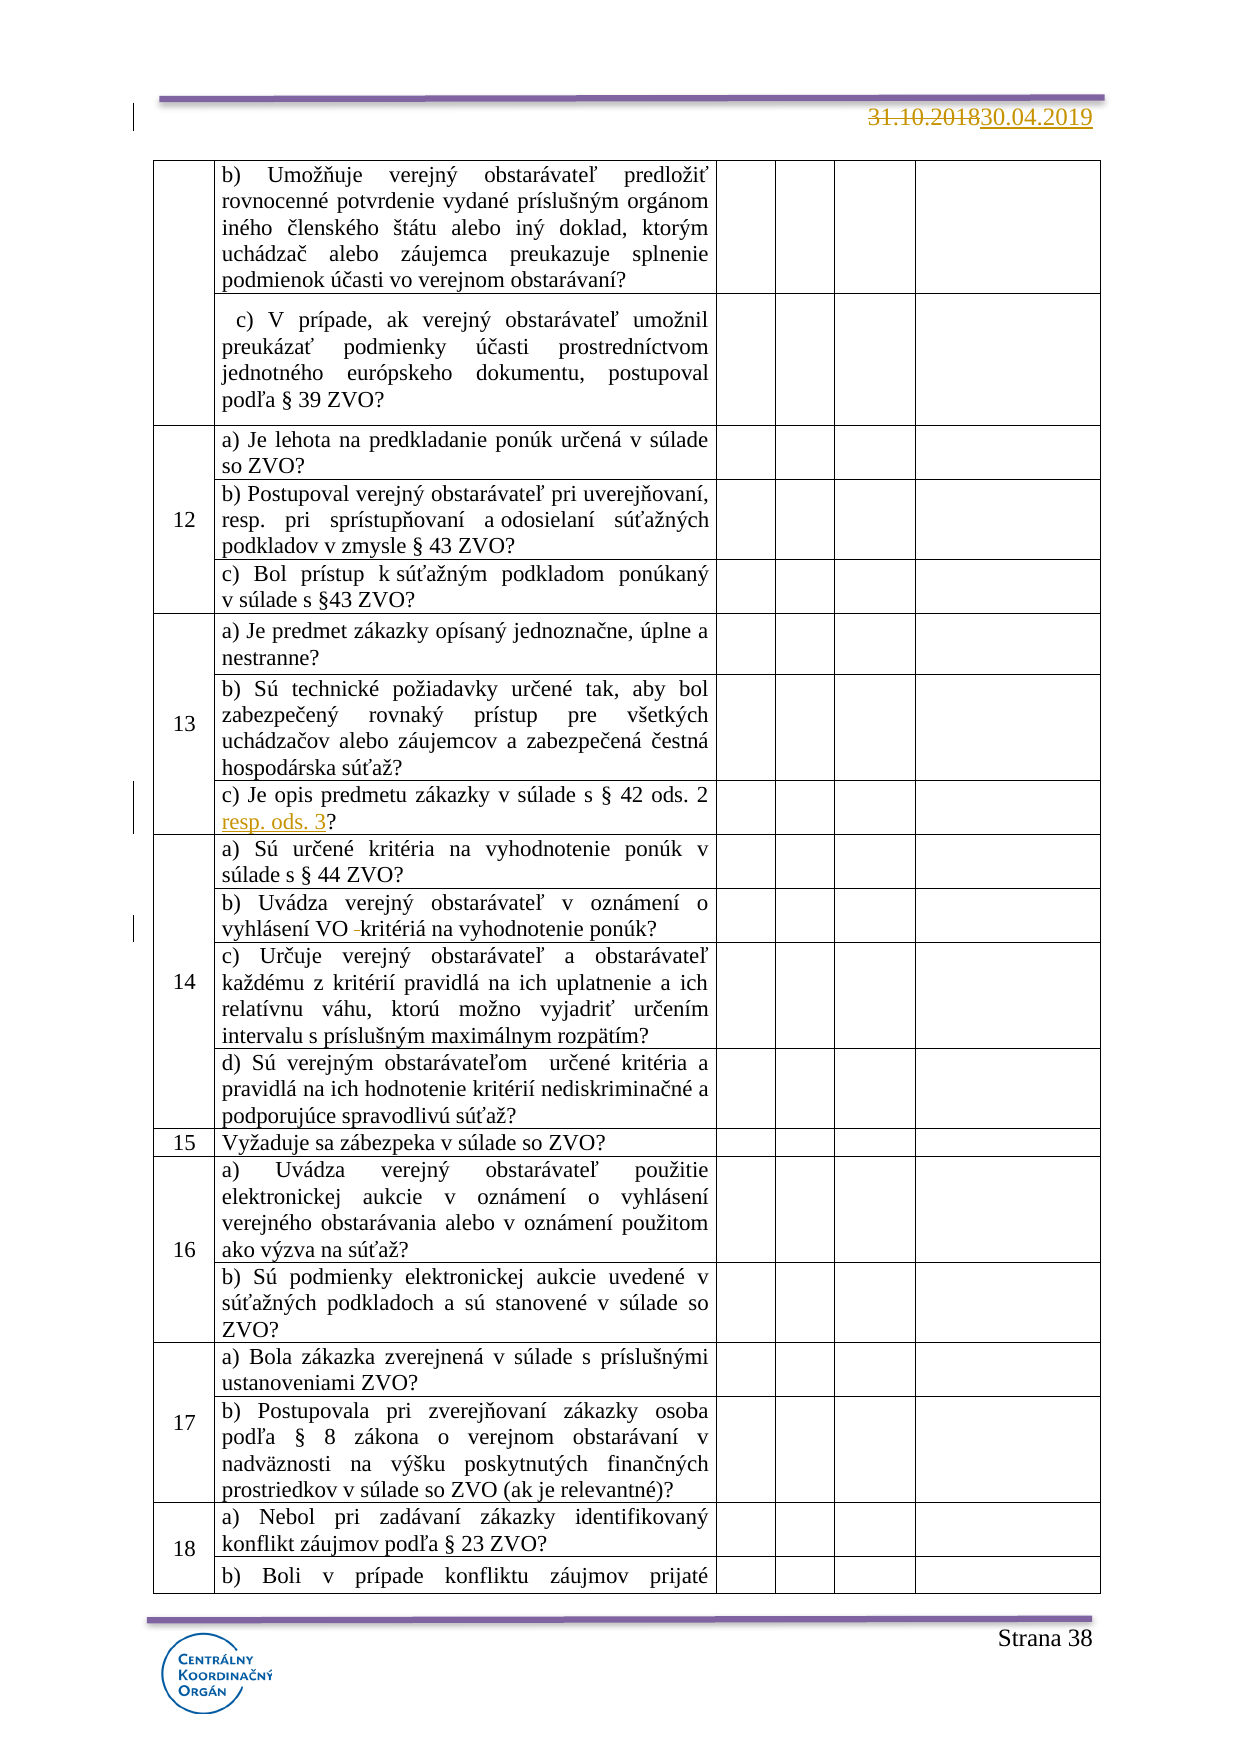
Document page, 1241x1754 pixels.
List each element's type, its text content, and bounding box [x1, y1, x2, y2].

table_cell a) Nebol pri zadávaní zákazky identifikovaný konflikt záujmov podľa § 23 ZVO? [215, 1503, 716, 1556]
table_cell [835, 614, 915, 674]
table_cell [776, 1049, 834, 1128]
table_cell c) Je opis predmetu zákazky v súlade s § 42 ods. 2? [215, 781, 716, 834]
table_cell [916, 161, 1100, 293]
table_cell [835, 1157, 915, 1262]
table_cell [776, 1557, 834, 1593]
table_cell [717, 480, 775, 559]
table_cell 12 [154, 426, 214, 612]
table_cell [835, 1503, 915, 1556]
table_cell [776, 1397, 834, 1502]
table_cell [776, 675, 834, 780]
table_cell a) Je predmet zákazky opísaný jednoznačne, úplne a nestranne? [215, 614, 716, 674]
table_cell [717, 1157, 775, 1262]
table_cell [717, 1129, 775, 1156]
table_cell 18 [154, 1503, 214, 1593]
table_cell [916, 1263, 1100, 1342]
table_cell [835, 889, 915, 942]
table_cell [717, 1049, 775, 1128]
table_cell [776, 889, 834, 942]
table_cell [835, 781, 915, 834]
table_cell [835, 1129, 915, 1156]
table_cell 14 [154, 835, 214, 1128]
table_cell [776, 781, 834, 834]
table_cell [215, 1557, 716, 1593]
table_cell [717, 835, 775, 888]
table_cell [916, 835, 1100, 888]
table_cell b) Umožňuje verejný obstarávateľ predložiť rovnocenné potvrdenie vydané príslušným orgánom iného členského štátu alebo iný doklad, ktorým uchádzač alebo záujemca preukazuje splnenie podmienok účasti vo verejnom obstarávaní? [215, 161, 716, 293]
table_cell [916, 1557, 1100, 1593]
table_cell [916, 480, 1100, 559]
table_cell [835, 161, 915, 293]
table_cell [717, 675, 775, 780]
table_cell [717, 1557, 775, 1593]
table_cell [717, 161, 775, 293]
table_cell 17 [154, 1343, 214, 1502]
table_cell [916, 294, 1100, 425]
table_cell [776, 1263, 834, 1342]
table_cell [717, 1503, 775, 1556]
table_cell c) Bol prístup k súťažným podkladom ponúkaný v súlade s §43 ZVO? [215, 560, 716, 612]
table_cell b) Postupovala pri zverejňovaní zákazky osoba podľa § 8 zákona o verejnom obstarávaní v nadväznosti na výšku poskytnutých finančných prostriedkov v súlade so ZVO (ak je relevantné)? [215, 1397, 716, 1502]
table_cell [776, 1503, 834, 1556]
table_cell [916, 1129, 1100, 1156]
table_cell [717, 1263, 775, 1342]
table_cell 13 [154, 614, 214, 834]
table_cell [916, 560, 1100, 612]
table_cell [835, 1263, 915, 1342]
table_cell [916, 614, 1100, 674]
table_cell [835, 1049, 915, 1128]
table_cell [717, 943, 775, 1048]
table_cell [835, 426, 915, 478]
table_cell d) Sú verejným obstarávateľom určené kritéria a pravidlá na ich hodnotenie kritérií nediskriminačné a podporujúce spravodlivú súťaž? [215, 1049, 716, 1128]
table_cell b) Postupoval verejný obstarávateľ pri uverejňovaní, resp. pri sprístupňovaní a odosielaní súťažných podkladov v zmysle § 43 ZVO? [215, 480, 716, 559]
table_cell [776, 943, 834, 1048]
table_cell [717, 560, 775, 612]
table_cell [835, 1557, 915, 1593]
table_cell [776, 560, 834, 612]
table_cell c) V prípade, ak verejný obstarávateľ umožnil preukázať podmienky účasti prostredníctvom jednotného európskeho dokumentu, postupoval podľa § 39 ZVO? [215, 294, 716, 425]
table_cell [776, 1343, 834, 1396]
table_cell [776, 1129, 834, 1156]
table_cell a) Je lehota na predkladanie ponúk určená v súlade so ZVO? [215, 426, 716, 478]
table_cell [835, 294, 915, 425]
table_cell [717, 294, 775, 425]
table_cell [916, 889, 1100, 942]
table_cell [717, 426, 775, 478]
table_cell [776, 480, 834, 559]
table_cell [717, 781, 775, 834]
table_cell [916, 781, 1100, 834]
table_cell [835, 1343, 915, 1396]
table_cell [835, 943, 915, 1048]
table_cell 15 [154, 1129, 214, 1156]
table_cell [835, 560, 915, 612]
table_cell c) Určuje verejný obstarávateľ a obstarávateľ každému z kritérií pravidlá na ich uplatnenie a ich relatívnu váhu, ktorú možno vyjadriť určením intervalu s príslušným maximálnym rozpätím? [215, 943, 716, 1048]
table_cell [717, 889, 775, 942]
table_cell [776, 294, 834, 425]
table_cell [776, 426, 834, 478]
table_cell [717, 1343, 775, 1396]
table_cell [717, 1397, 775, 1502]
table_cell b) Sú podmienky elektronickej aukcie uvedené v súťažných podkladoch a sú stanovené v súlade so ZVO? [215, 1263, 716, 1342]
table_cell [835, 675, 915, 780]
table_cell a) Bola zákazka zverejnená v súlade s príslušnými ustanoveniami ZVO? [215, 1343, 716, 1396]
table_cell b) Sú technické požiadavky určené tak, aby bol zabezpečený rovnaký prístup pre všetkých uchádzačov alebo záujemcov a zabezpečená čestná hospodárska súťaž? [215, 675, 716, 780]
table_cell a) Uvádza verejný obstarávateľ použitie elektronickej aukcie v oznámení o vyhlásení verejného obstarávania alebo v oznámení použitom ako výzva na súťaž? [215, 1157, 716, 1262]
table_cell [717, 614, 775, 674]
table_cell a) Sú určené kritéria na vyhodnotenie ponúk v súlade s § 44 ZVO? [215, 835, 716, 888]
table_cell [776, 614, 834, 674]
table_cell Vyžaduje sa zábezpeka v súlade so ZVO? [215, 1129, 716, 1156]
table_cell [776, 835, 834, 888]
table_cell [835, 1397, 915, 1502]
table_cell [916, 1049, 1100, 1128]
table_cell [916, 1157, 1100, 1262]
table_cell [916, 426, 1100, 478]
table_cell [835, 480, 915, 559]
table_cell [916, 675, 1100, 780]
table_cell [916, 1397, 1100, 1502]
table_cell [776, 1157, 834, 1262]
table_cell [835, 835, 915, 888]
table_cell [916, 1343, 1100, 1396]
picture [159, 1631, 272, 1713]
table_cell 16 [154, 1157, 214, 1342]
table_cell 11 [154, 161, 214, 425]
table_cell [916, 1503, 1100, 1556]
table_cell b) Uvádza verejný obstarávateľ v oznámení o vyhlásení VO kritériá na vyhodnotenie ponúk? [215, 889, 716, 942]
table_cell [916, 943, 1100, 1048]
table_cell [776, 161, 834, 293]
